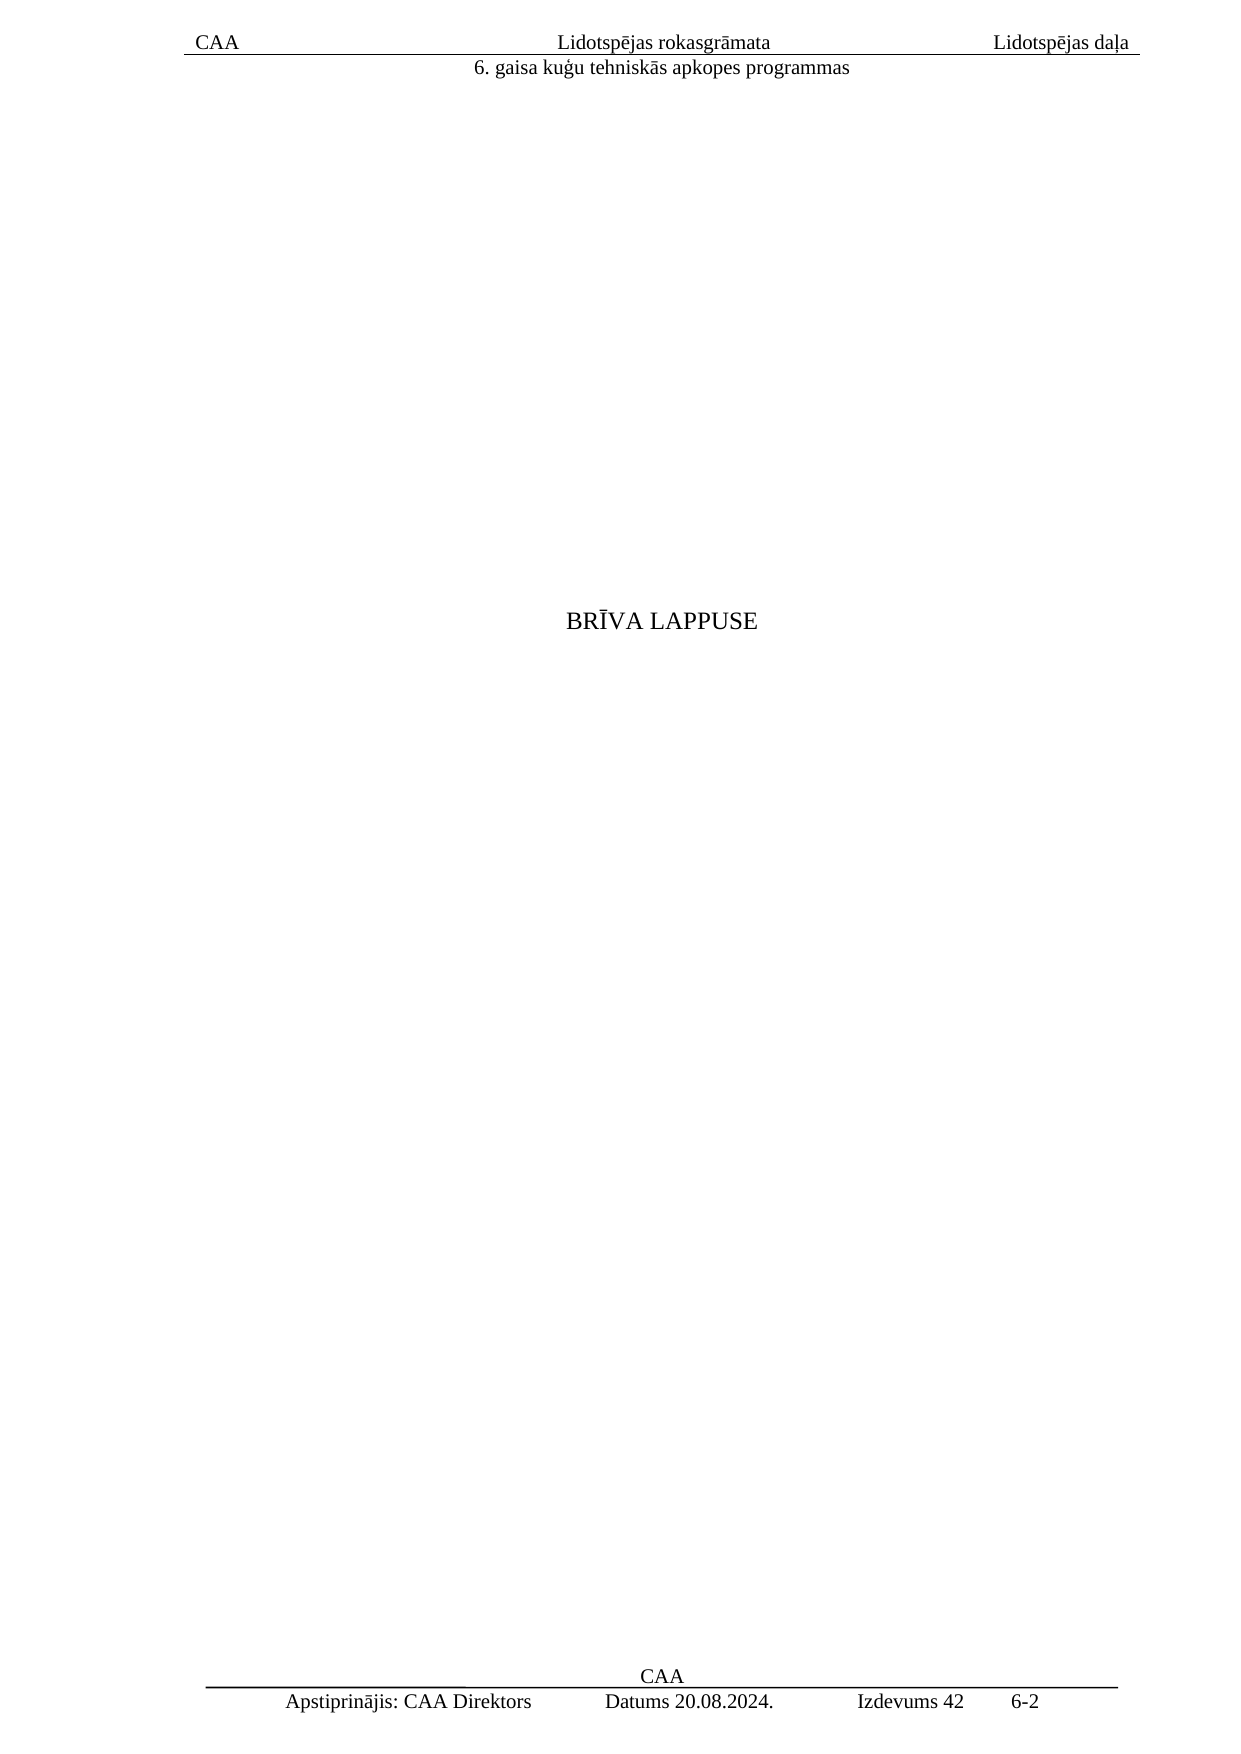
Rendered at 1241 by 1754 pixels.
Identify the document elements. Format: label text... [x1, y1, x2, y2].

text BRĪVA LAPPUSE [187, 606, 1137, 634]
